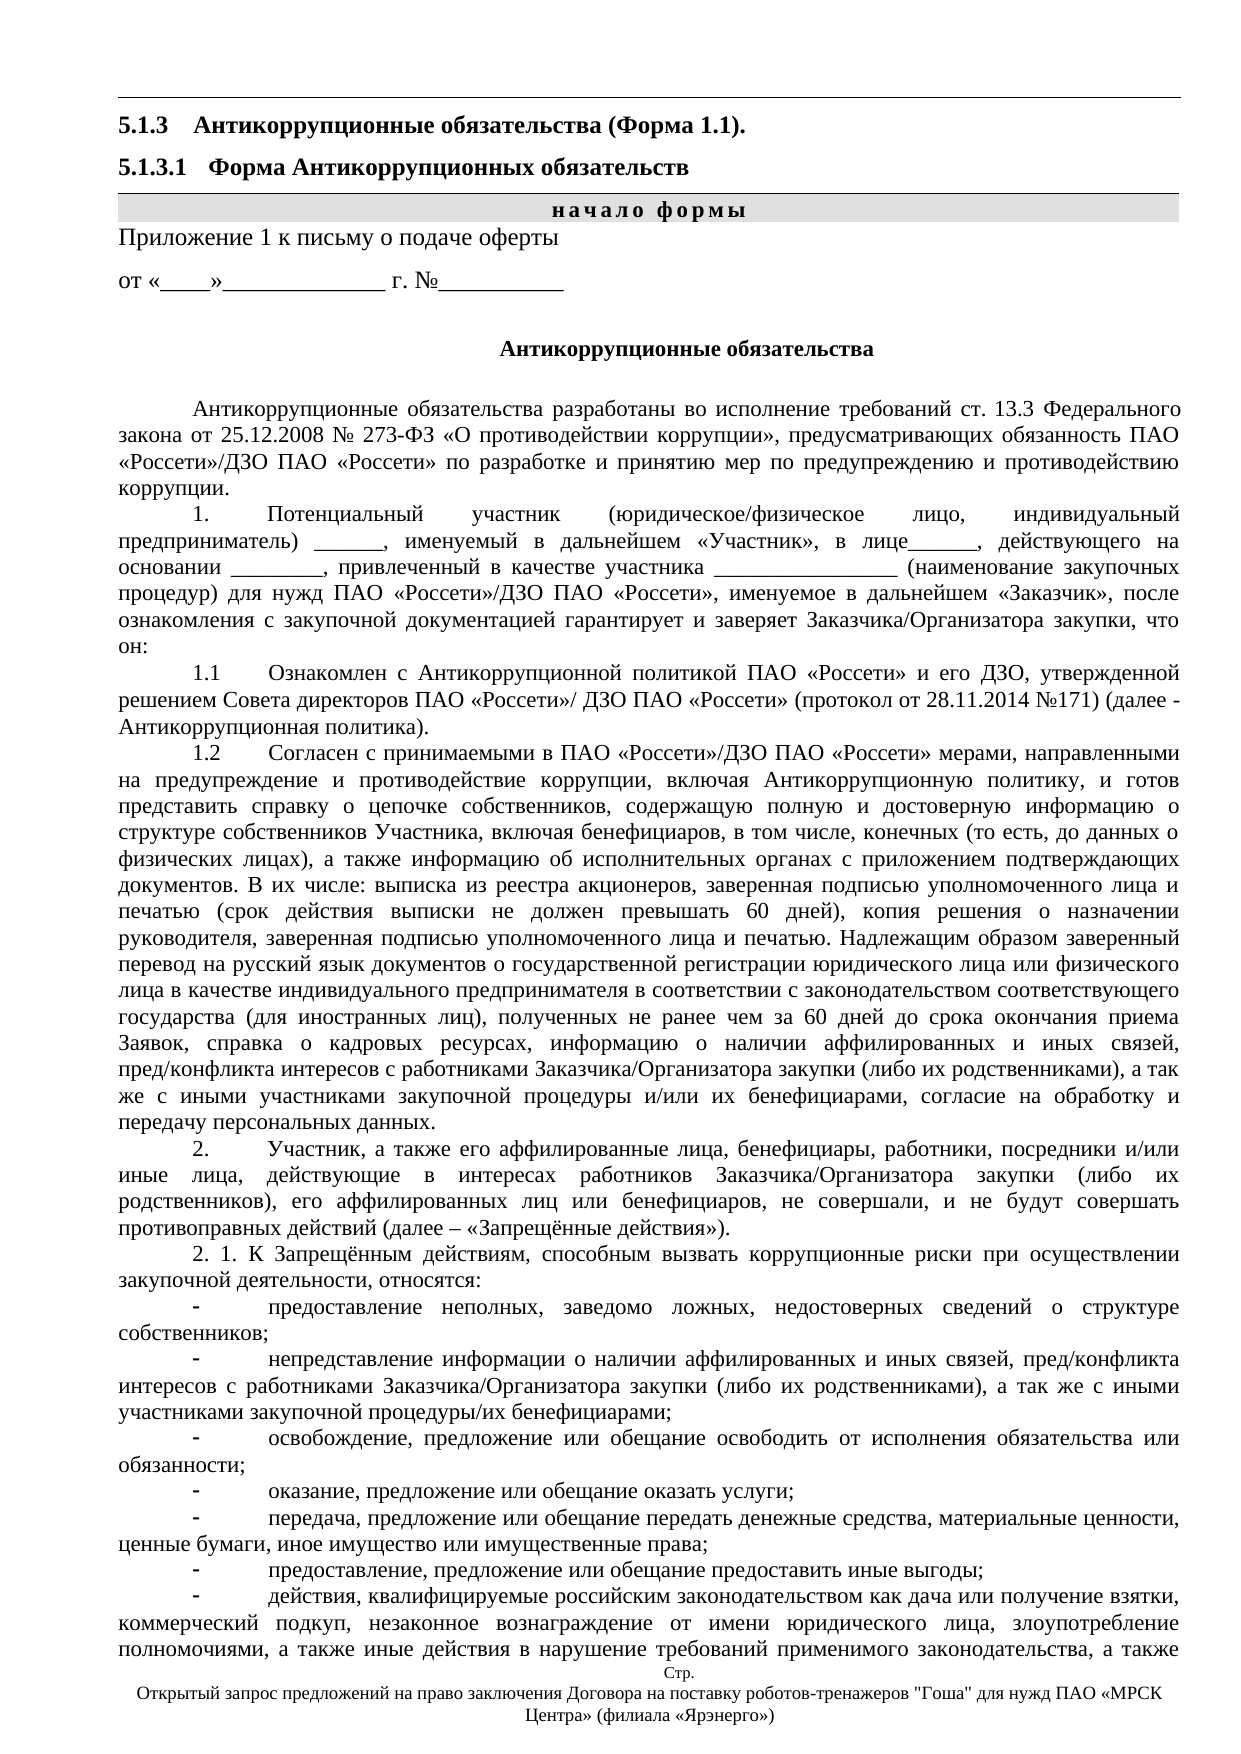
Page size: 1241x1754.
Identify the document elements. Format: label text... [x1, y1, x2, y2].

list передача, предложение или обещание передать денежные средства, материальные ценности, ценные бумаги, иное имущество или имущественные права; [118, 1503, 1181, 1556]
text Приложение 1 к письму о подаче оферты [118, 222, 1181, 251]
text Антикоррупционные обязательства [118, 335, 1181, 361]
list предоставление, предложение или обещание предоставить иные выгоды; [118, 1556, 1181, 1583]
subtitle Форма Антикоррупционных обязательств [118, 152, 1181, 181]
list непредставление информации о наличии аффилированных и иных связей, пред/конфликта интересов с работниками Заказчика/Организатора закупки (либо их родственниками), а так же с иными участниками закупочной процедуры/их бенефициарами; [118, 1345, 1181, 1424]
list оказание, предложение или обещание оказать услуги; [118, 1477, 1181, 1503]
list предоставление неполных, заведомо ложных, недостоверных сведений о структуре собственников; [118, 1293, 1181, 1345]
list Согласен с принимаемыми в ПАО «Россети»/ДЗО ПАО «Россети» мерами, направленными на предупреждение и противодействие коррупции, включая Антикоррупционную политику, и готов представить справку о цепочке собственников, содержащую полную и достоверную информацию о структуре собственников Участника, включая бенефициаров, в том числе, конечных (то есть, до данных о физических лицах), а также информацию об исполнительных органах с приложением подтверждающих документов. В их числе: выписка из реестра акционеров, заверенная подписью уполномоченного лица и печатью (срок действия выписки не должен превышать 60 дней), копия решения о назначении руководителя, заверенная подписью уполномоченного лица и печатью. Надлежащим образом заверенный перевод на русский язык документов о государственной регистрации юридического лица или физического лица в качестве индивидуального предпринимателя в соответствии с законодательством соответствующего государства (для иностранных лиц), полученных не ранее чем за 60 дней до срока окончания приема Заявок, справка о кадровых ресурсах, информацию о наличии аффилированных и иных связей, пред/конфликта интересов с работниками Заказчика/Организатора закупки (либо их родственниками), а так же с иными участниками закупочной процедуры и/или их бенефициарами, согласие на обработку и передачу персональных данных. [118, 739, 1181, 1134]
subtitle Антикоррупционные обязательства (Форма 1.1). [118, 111, 1181, 139]
list освобождение, предложение или обещание освободить от исполнения обязательства или обязанности; [118, 1424, 1181, 1477]
text от «____»_____________ г. №__________ [118, 266, 1181, 294]
text 2. 1. К Запрещённым действиям, способным вызвать коррупционные риски при осуществлении закупочной деятельности, относятся: [118, 1240, 1181, 1293]
list Участник, а также его аффилированные лица, бенефициары, работники, посредники и/или иные лица, действующие в интересах работников Заказчика/Организатора закупки (либо их родственников), его аффилированных лиц или бенефициаров, не совершали, и не будут совершать противоправных действий (далее – «Запрещённые действия»). [118, 1134, 1181, 1240]
text Антикоррупционные обязательства разработаны во исполнение требований ст. 13.3 Федерального закона от 25.12.2008 № 273-ФЗ «О противодействии коррупции», предусматривающих обязанность ПАО «Россети»/ДЗО ПАО «Россети» по разработке и принятию мер по предупреждению и противодействию коррупции. [118, 395, 1181, 500]
text 1.1 Ознакомлен с Антикоррупционной политикой ПАО «Россети» и его ДЗО, утвержденной решением Совета директоров ПАО «Россети»/ ДЗО ПАО «Россети» (протокол от 28.11.2014 №171) (далее - Антикоррупционная политика). [118, 658, 1181, 739]
text начало формы [118, 194, 1179, 222]
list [118, 1583, 1181, 1662]
list Потенциальный участник (юридическое/физическое лицо, индивидуальный предприниматель) ______, именуемый в дальнейшем «Участник», в лице______, действующего на основании ________, привлеченный в качестве участника ________________ (наименование закупочных процедур) для нужд ПАО «Россети»/ДЗО ПАО «Россети», именуемое в дальнейшем «Заказчик», после ознакомления с закупочной документацией гарантирует и заверяет Заказчика/Организатора закупки, что он: [118, 500, 1181, 658]
